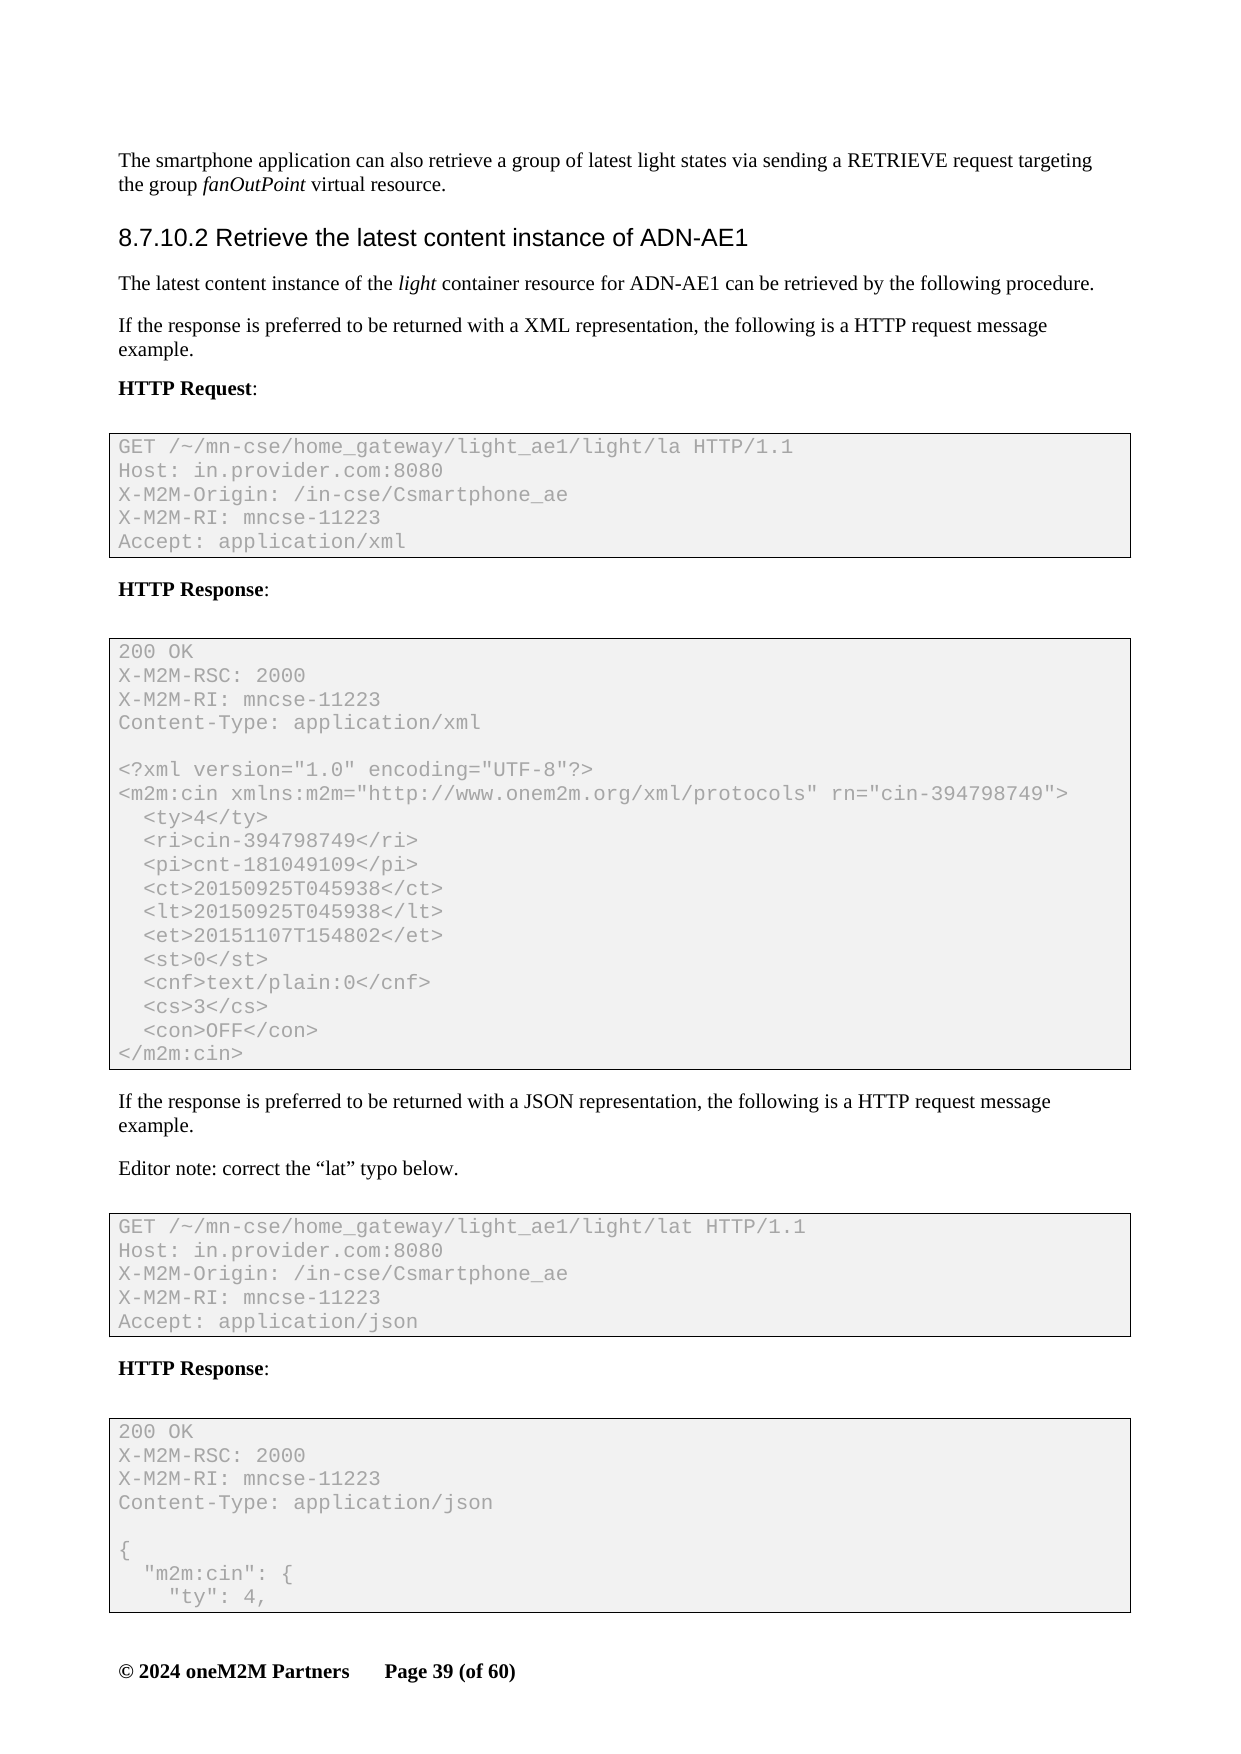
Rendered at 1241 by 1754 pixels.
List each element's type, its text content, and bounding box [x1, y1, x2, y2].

text 200 OK X-M2M-RSC: 2000 X-M2M-RI: mncse-11223 Content-Type: application/xml <?xml version="1.0" encoding="UTF-8"?> <m2m:cin xmlns:m2m="http://www.onem2m.org/xml/protocols" rn="cin-394798749"> <ty>4</ty> <ri>cin-394798749</ri> <pi>cnt-181049109</pi> <ct>20150925T045938</ct> <lt>20150925T045938</lt> <et>20151107T154802</et> <st>0</st> <cnf>text/plain:0</cnf> <cs>3</cs> <con>OFF</con> </m2m:cin> [110, 639, 1130, 1069]
text GET /~/mn-cse/home_gateway/light_ae1/light/la HTTP/1.1 Host: in.provider.com:8080 X-M2M-Origin: /in-cse/Csmartphone_ae X-M2M-RI: mncse-11223 Accept: application/xml [110, 434, 1130, 557]
subtitle 8.7.10.2 Retrieve the latest content instance of ADN-AE1 [118, 223, 1122, 252]
text Editor note: correct the “lat” typo below. [118, 1156, 1122, 1180]
text The smartphone application can also retrieve a group of latest light states via sending a RETRIEVE request targeting the group fanOutPoint virtual resource. [118, 148, 1122, 196]
text If the response is preferred to be returned with a XML representation, the following is a HTTP request message example. [118, 313, 1122, 361]
text HTTP Request: [118, 376, 1122, 400]
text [110, 1419, 1130, 1612]
text GET /~/mn-cse/home_gateway/light_ae1/light/lat HTTP/1.1 Host: in.provider.com:8080 X-M2M-Origin: /in-cse/Csmartphone_ae X-M2M-RI: mncse-11223 Accept: application/json [110, 1214, 1130, 1336]
